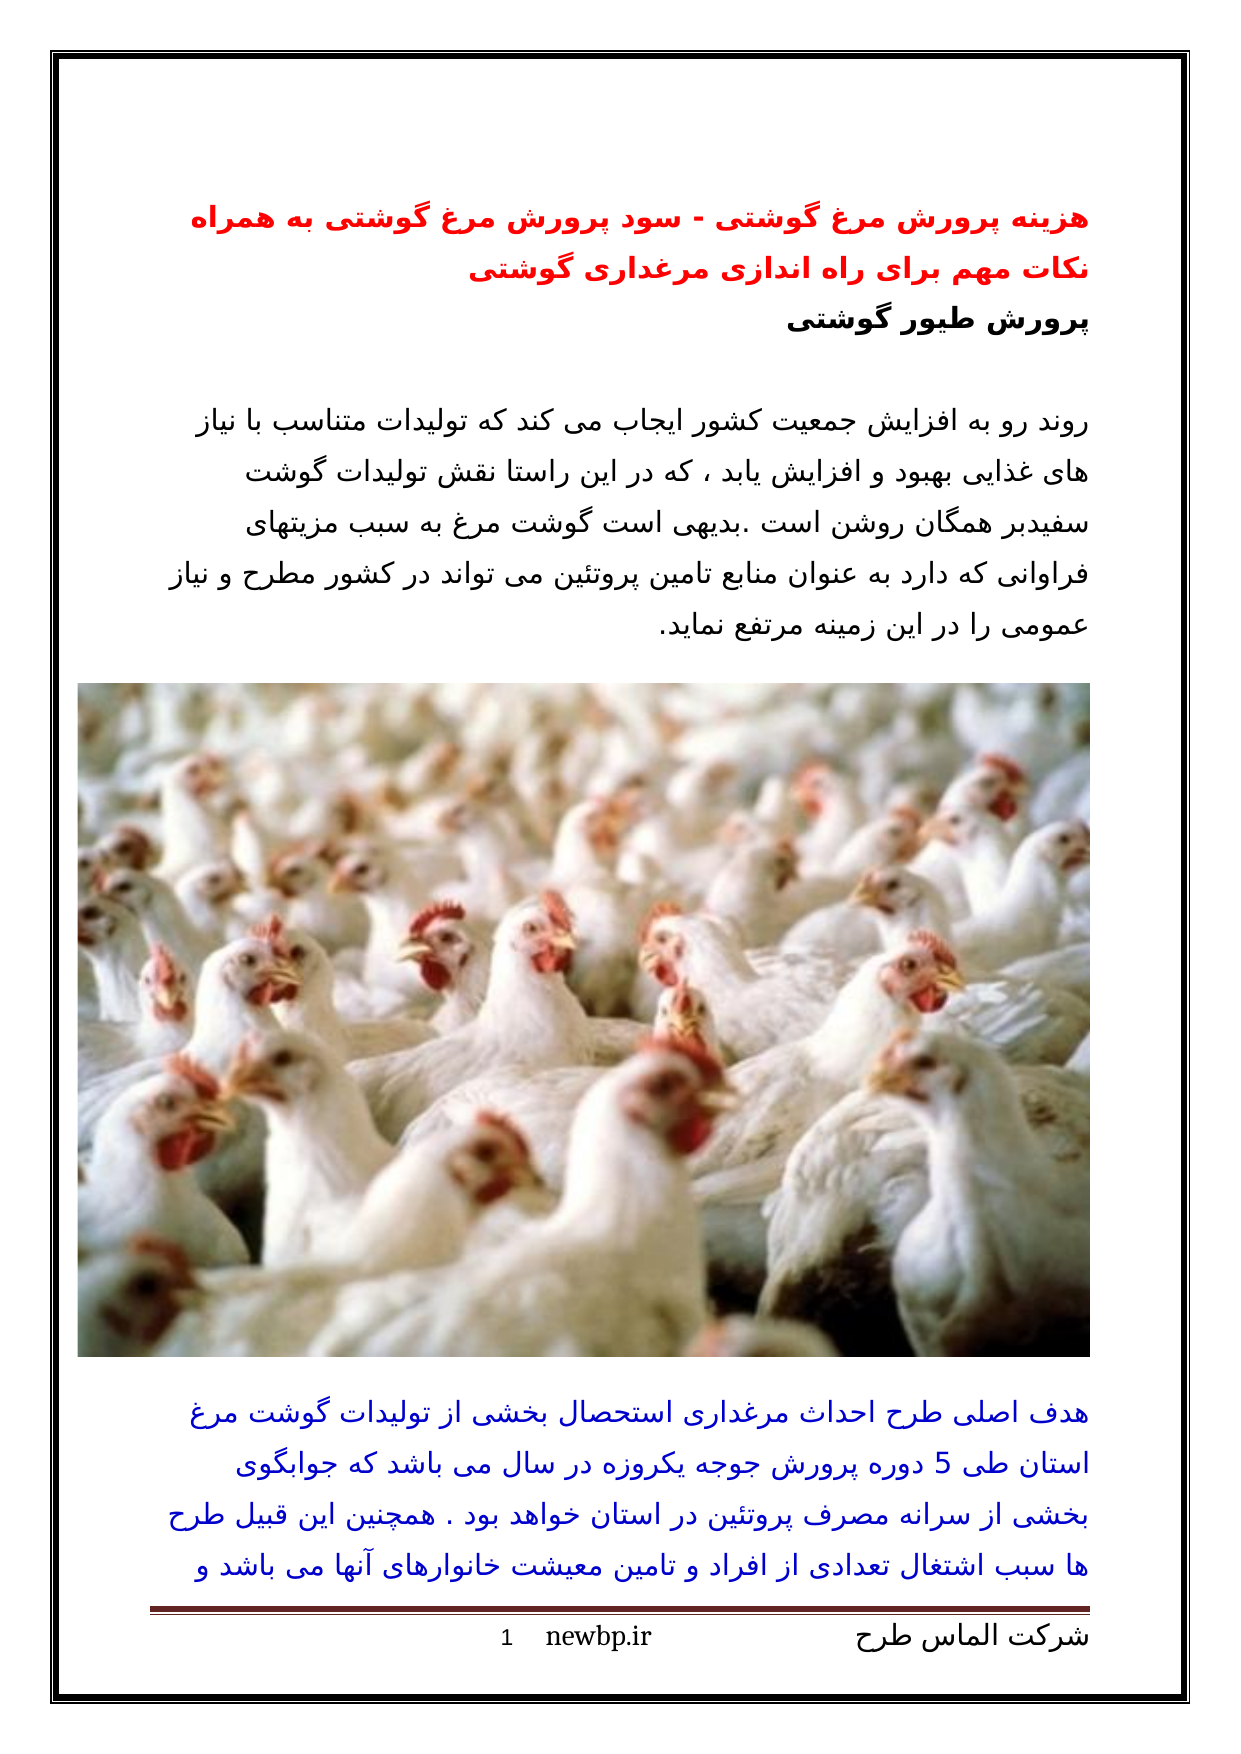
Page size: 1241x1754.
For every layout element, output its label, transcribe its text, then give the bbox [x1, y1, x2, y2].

picture [77, 683, 1090, 1357]
subtitle هزینه پرورش مرغ گوشتی - سود پرورش مرغ گوشتی به همراه نکات مهم برای راه اندازی مرغداری گوشتی [150, 200, 1090, 285]
text پرورش طیور گوشتی روند رو به افزایش جمعیت کشور ایجاب می کند که تولیدات متناسب با نیاز های غذایی بهبود و افزایش یابد ، که در این راستا نقش تولیدات گوشت سفیدبر همگان روشن است .بدیهی است گوشت مرغ به سبب مزیتهای فراوانی که دارد به عنوان منابع تامین پروتئین می تواند در کشور مطرح و نیاز عمومی را در این زمینه مرتفع نماید. [150, 302, 1090, 641]
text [150, 1396, 1090, 1583]
